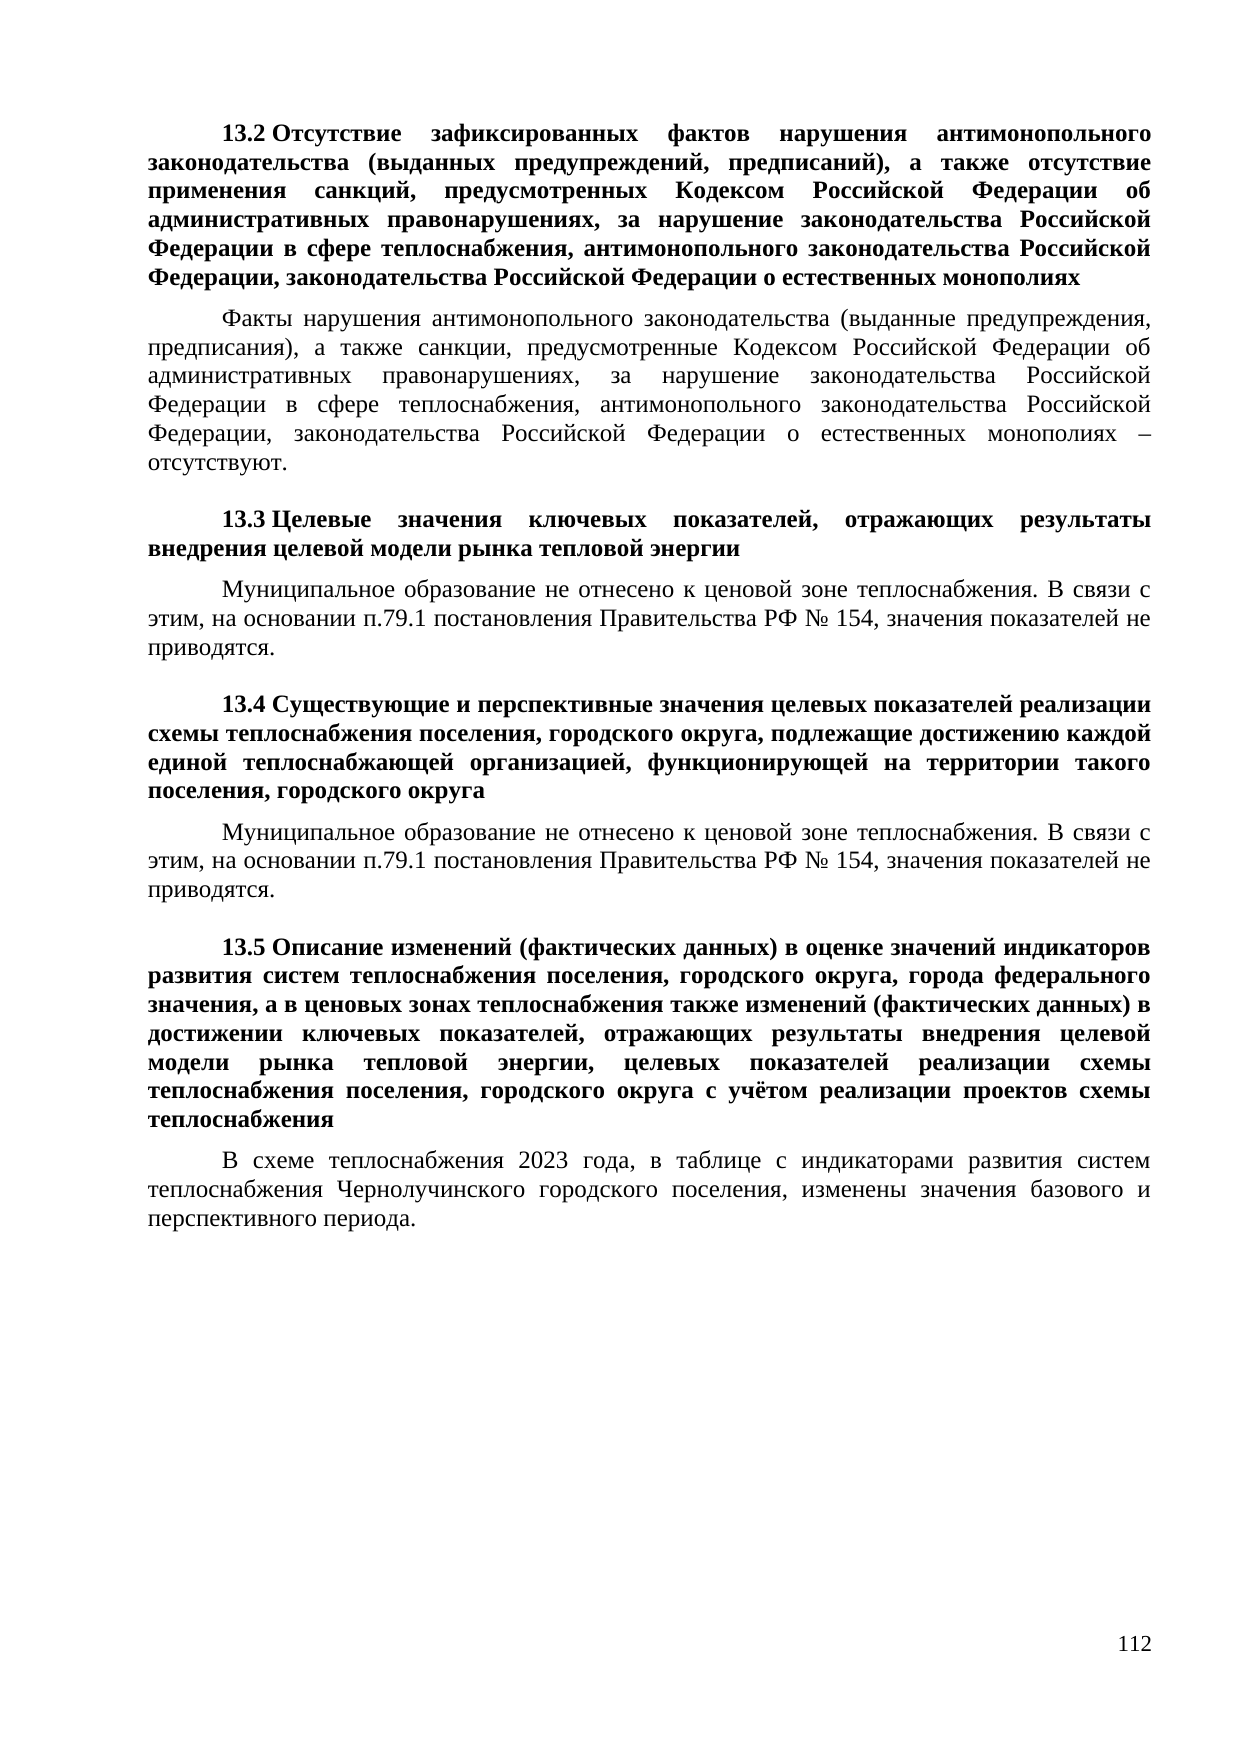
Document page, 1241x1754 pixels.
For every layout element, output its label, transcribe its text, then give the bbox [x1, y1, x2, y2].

subtitle Целевые значения ключевых показателей, отражающих результаты внедрения целевой модели рынка тепловой энергии [148, 504, 1152, 562]
text Муниципальное образование не отнесено к ценовой зоне теплоснабжения. В связи с этим, на основании п.79.1 постановления Правительства РФ № 154, значения показателей не приводятся. [148, 574, 1152, 661]
text Муниципальное образование не отнесено к ценовой зоне теплоснабжения. В связи с этим, на основании п.79.1 постановления Правительства РФ № 154, значения показателей не приводятся. [148, 817, 1152, 903]
subtitle Существующие и перспективные значения целевых показателей реализации схемы теплоснабжения поселения, городского округа, подлежащие достижению каждой единой теплоснабжающей организацией, функционирующей на территории такого поселения, городского округа [148, 689, 1152, 804]
subtitle Описание изменений (фактических данных) в оценке значений индикаторов развития систем теплоснабжения поселения, городского округа, города федерального значения, а в ценовых зонах теплоснабжения также изменений (фактических данных) в достижении ключевых показателей, отражающих результаты внедрения целевой модели рынка тепловой энергии, целевых показателей реализации схемы теплоснабжения поселения, городского округа с учётом реализации проектов схемы теплоснабжения [148, 932, 1152, 1133]
text Факты нарушения антимонопольного законодательства (выданные предупреждения, предписания), а также санкции, предусмотренные Кодексом Российской Федерации об административных правонарушениях, за нарушение законодательства Российской Федерации в сфере теплоснабжения, антимонопольного законодательства Российской Федерации, законодательства Российской Федерации о естественных монополиях – отсутствуют. [148, 303, 1152, 476]
text В схеме теплоснабжения 2023 года, в таблице с индикаторами развития систем теплоснабжения Чернолучинского городского поселения, изменены значения базового и перспективного периода. [148, 1146, 1152, 1232]
subtitle Отсутствие зафиксированных фактов нарушения антимонопольного законодательства (выданных предупреждений, предписаний), а также отсутствие применения санкций, предусмотренных Кодексом Российской Федерации об административных правонарушениях, за нарушение законодательства Российской Федерации в сфере теплоснабжения, антимонопольного законодательства Российской Федерации, законодательства Российской Федерации о естественных монополиях [148, 118, 1152, 291]
